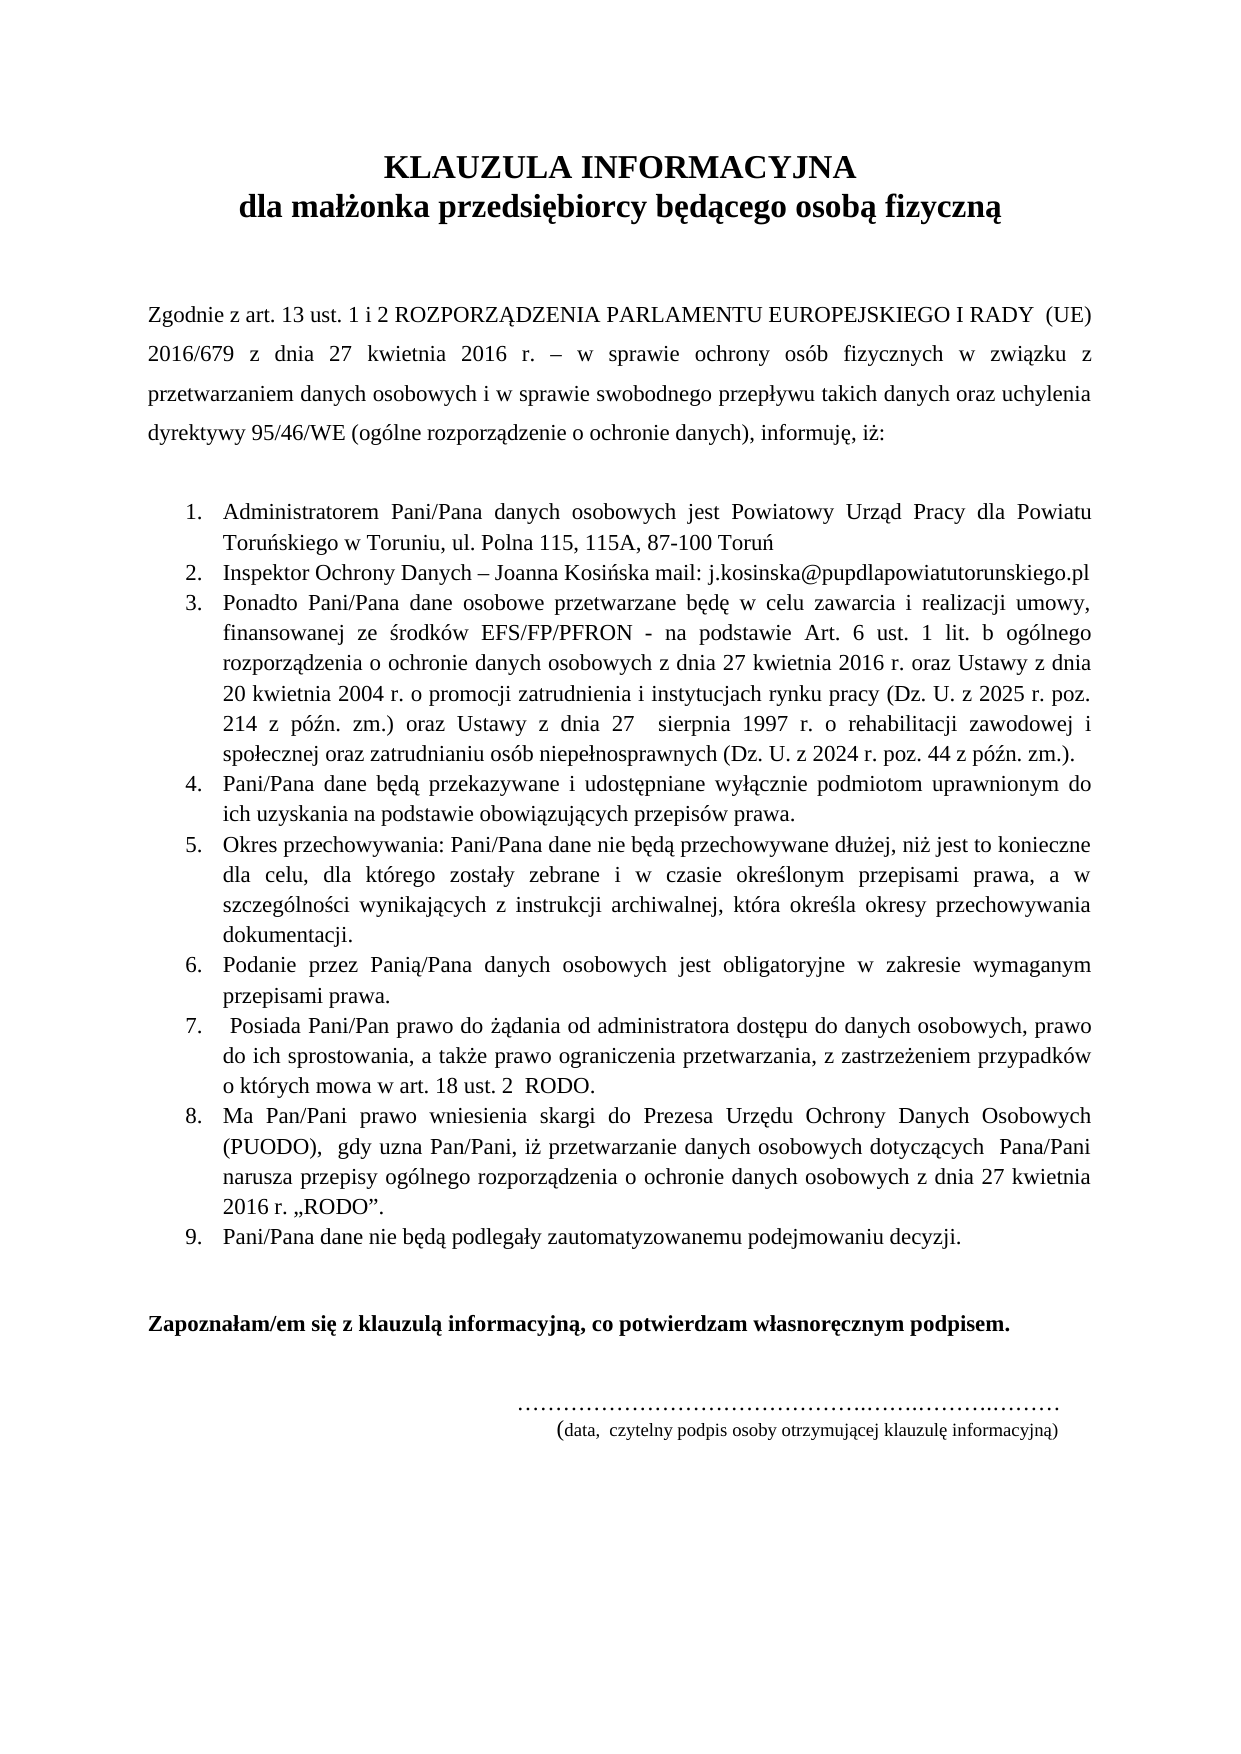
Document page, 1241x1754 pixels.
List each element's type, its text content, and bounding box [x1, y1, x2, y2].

list Ma Pan/Pani prawo wniesienia skargi do Prezesa Urzędu Ochrony Danych Osobowych (PUODO), gdy uzna Pan/Pani, iż przetwarzanie danych osobowych dotyczących Pana/Pani narusza przepisy ogólnego rozporządzenia o ochronie danych osobowych z dnia 27 kwietnia 2016 r. „RODO”. [185, 1102, 1093, 1219]
list Inspektor Ochrony Danych – Joanna Kosińska mail: j.kosinska@pupdlapowiatutorunskiego.pl [185, 559, 1093, 585]
list Pani/Pana dane nie będą podlegały zautomatyzowanemu podejmowaniu decyzji. [185, 1223, 1093, 1250]
text (data, czytelny podpis osoby otrzymującej klauzulę informacyjną) [516, 1415, 1093, 1442]
text Zgodnie z art. 13 ust. 1 i 2 ROZPORZĄDZENIA PARLAMENTU EUROPEJSKIEGO I RADY (UE) 2016/679 z dnia 27 kwietnia 2016 r. – w sprawie ochrony osób fizycznych w związku z przetwarzaniem danych osobowych i w sprawie swobodnego przepływu takich danych oraz uchylenia dyrektywy 95/46/WE (ogólne rozporządzenie o ochronie danych), informuję, iż: [148, 301, 1093, 446]
list Ponadto Pani/Pana dane osobowe przetwarzane będę w celu zawarcia i realizacji umowy, finansowanej ze środków EFS/FP/PFRON - na podstawie Art. 6 ust. 1 lit. b ogólnego rozporządzenia o ochronie danych osobowych z dnia 27 kwietnia 2016 r. oraz Ustawy z dnia 20 kwietnia 2004 r. o promocji zatrudnienia i instytucjach rynku pracy (Dz. U. z 2025 r. poz. 214 z późn. zm.) oraz Ustawy z dnia 27 sierpnia 1997 r. o rehabilitacji zawodowej i społecznej oraz zatrudnianiu osób niepełnosprawnych (Dz. U. z 2024 r. poz. 44 z późn. zm.). [185, 589, 1093, 766]
text KLAUZULA INFORMACYJNA [148, 148, 1093, 186]
text Zapoznałam/em się z klauzulą informacyjną, co potwierdzam własnoręcznym podpisem. [148, 1310, 1093, 1336]
text dla małżonka przedsiębiorcy będącego osobą fizyczną [148, 186, 1093, 224]
list Pani/Pana dane będą przekazywane i udostępniane wyłącznie podmiotom uprawnionym do ich uzyskania na podstawie obowiązujących przepisów prawa. [185, 770, 1093, 827]
list Okres przechowywania: Pani/Pana dane nie będą przechowywane dłużej, niż jest to konieczne dla celu, dla którego zostały zebrane i w czasie określonym przepisami prawa, a w szczególności wynikających z instrukcji archiwalnej, która określa okresy przechowywania dokumentacji. [185, 831, 1093, 948]
list Podanie przez Panią/Pana danych osobowych jest obligatoryjne w zakresie wymaganym przepisami prawa. [185, 951, 1093, 1008]
text ……………………………………….…….……….……… [516, 1389, 1093, 1415]
list Posiada Pani/Pan prawo do żądania od administratora dostępu do danych osobowych, prawo do ich sprostowania, a także prawo ograniczenia przetwarzania, z zastrzeżeniem przypadków o których mowa w art. 18 ust. 2 RODO. [185, 1012, 1093, 1099]
list Administratorem Pani/Pana danych osobowych jest Powiatowy Urząd Pracy dla Powiatu Toruńskiego w Toruniu, ul. Polna 115, 115A, 87-100 Toruń [185, 498, 1093, 555]
